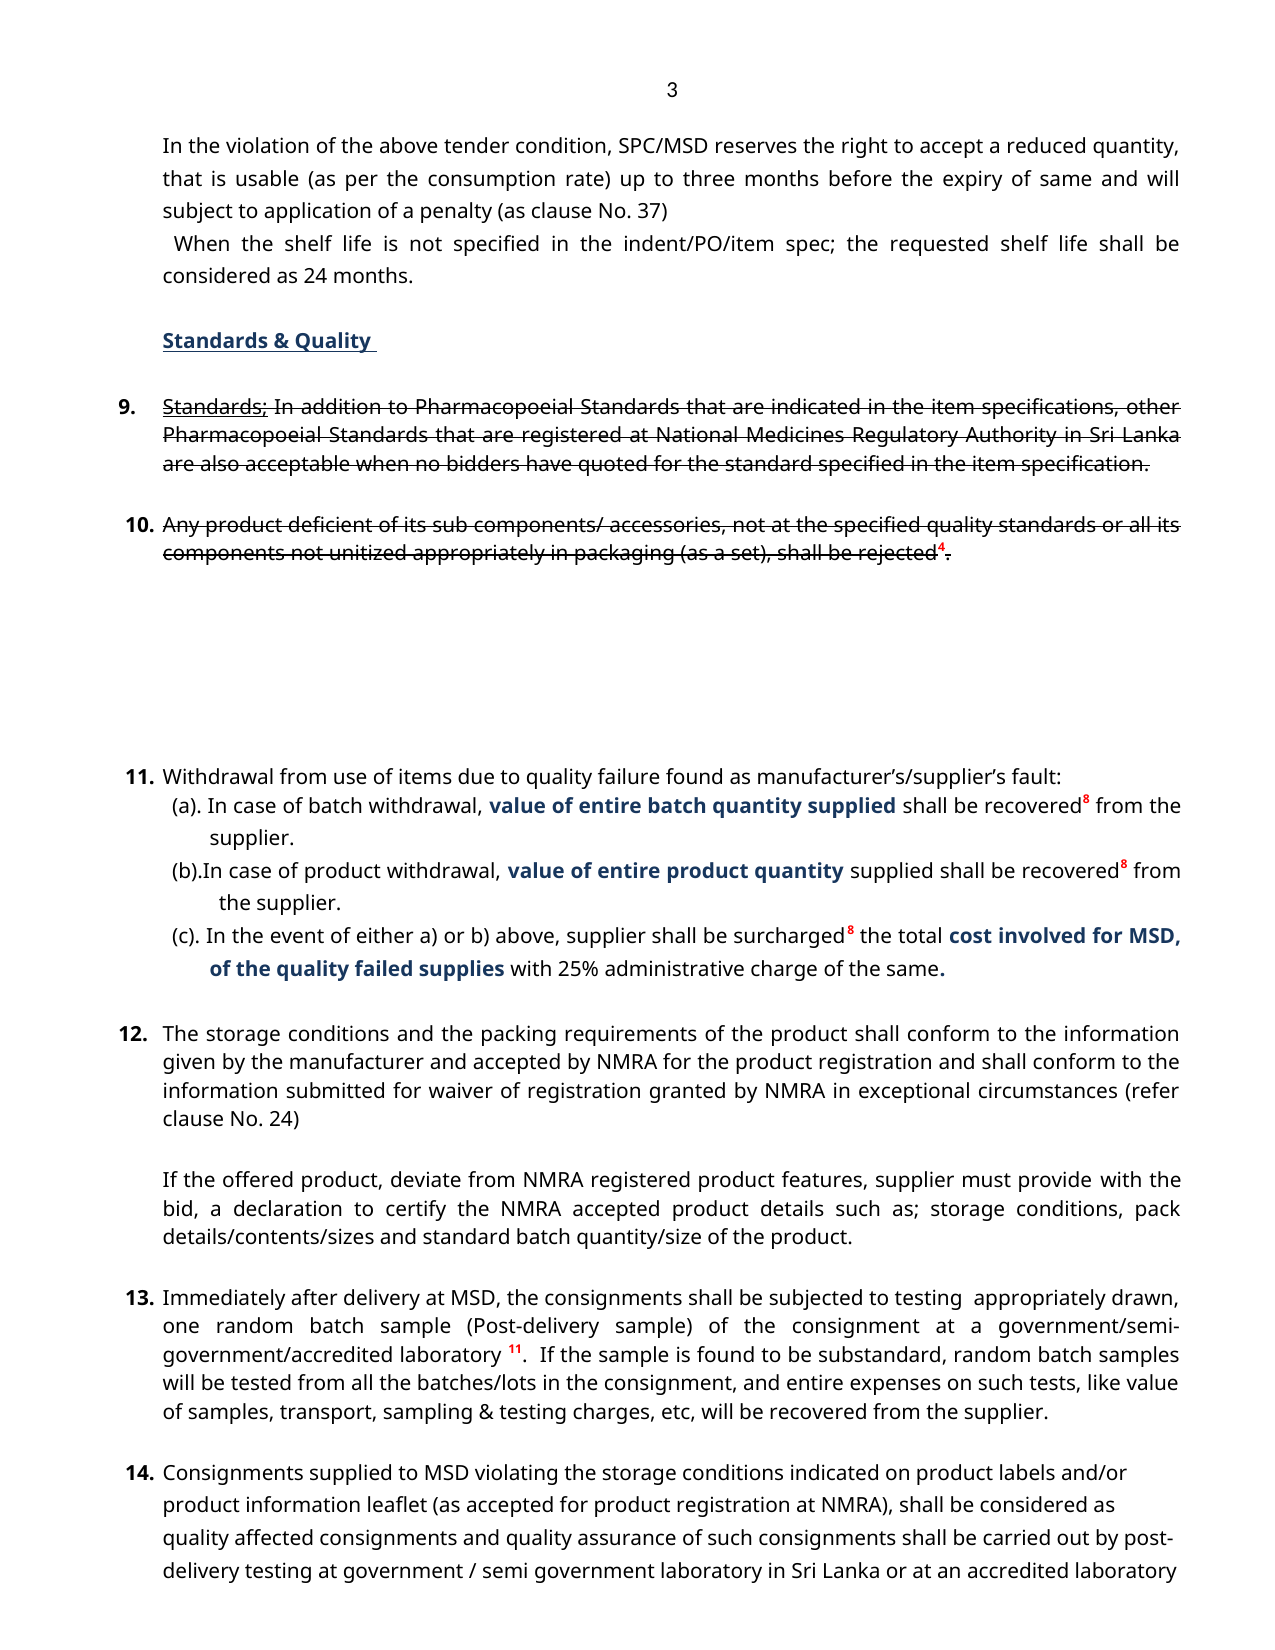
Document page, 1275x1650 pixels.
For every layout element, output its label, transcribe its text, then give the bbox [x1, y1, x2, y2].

list Withdrawal from use of items due to quality failure found as manufacturer’s/supplier’s fault: [125, 762, 1181, 791]
list (a). In case of batch withdrawal, value of entire batch quantity supplied shall be recovered8 from the supplier. [172, 791, 1181, 852]
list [125, 1458, 1181, 1584]
list When the shelf life is not specified in the indent/PO/item spec; the requested shelf life shall be considered as 24 months. [162, 229, 1181, 290]
list Standards; In addition to Pharmacopoeial Standards that are indicated in the item specifications, other Pharmacopoeial Standards that are registered at National Medicines Regulatory Authority in Sri Lanka are also acceptable when no bidders have quoted for the standard specified in the item specification. [118, 392, 1181, 477]
list Any product deficient of its sub components/ accessories, not at the specified quality standards or all its components not unitized appropriately in packaging (as a set), shall be rejected4. [125, 510, 1181, 567]
text If the offered product, deviate from NMRA registered product features, supplier must provide with the bid, a declaration to certify the NMRA accepted product details such as; storage conditions, pack details/contents/sizes and standard batch quantity/size of the product. [162, 1165, 1181, 1251]
list Immediately after delivery at MSD, the consignments shall be subjected to testing appropriately drawn, one random batch sample (Post-delivery sample) of the consignment at a government/semi-government/accredited laboratory 11. If the sample is found to be substandard, random batch samples will be tested from all the batches/lots in the consignment, and entire expenses on such tests, like value of samples, transport, sampling & testing charges, etc, will be recovered from the supplier. [125, 1283, 1181, 1425]
text Standards & Quality [162, 327, 1181, 355]
list (b).In case of product withdrawal, value of entire product quantity supplied shall be recovered8 from the supplier. [172, 856, 1181, 917]
text (c). In the event of either a) or b) above, supplier shall be surcharged8 the total cost involved for MSD, of the quality failed supplies with 25% administrative charge of the same. [172, 921, 1181, 982]
list In the violation of the above tender condition, SPC/MSD reserves the right to accept a reduced quantity, that is usable (as per the consumption rate) up to three months before the expiry of same and will subject to application of a penalty (as clause No. 37) [162, 131, 1181, 225]
list The storage conditions and the packing requirements of the product shall conform to the information given by the manufacturer and accepted by NMRA for the product registration and shall conform to the information submitted for waiver of registration granted by NMRA in exceptional circumstances (refer clause No. 24) [118, 1019, 1181, 1133]
